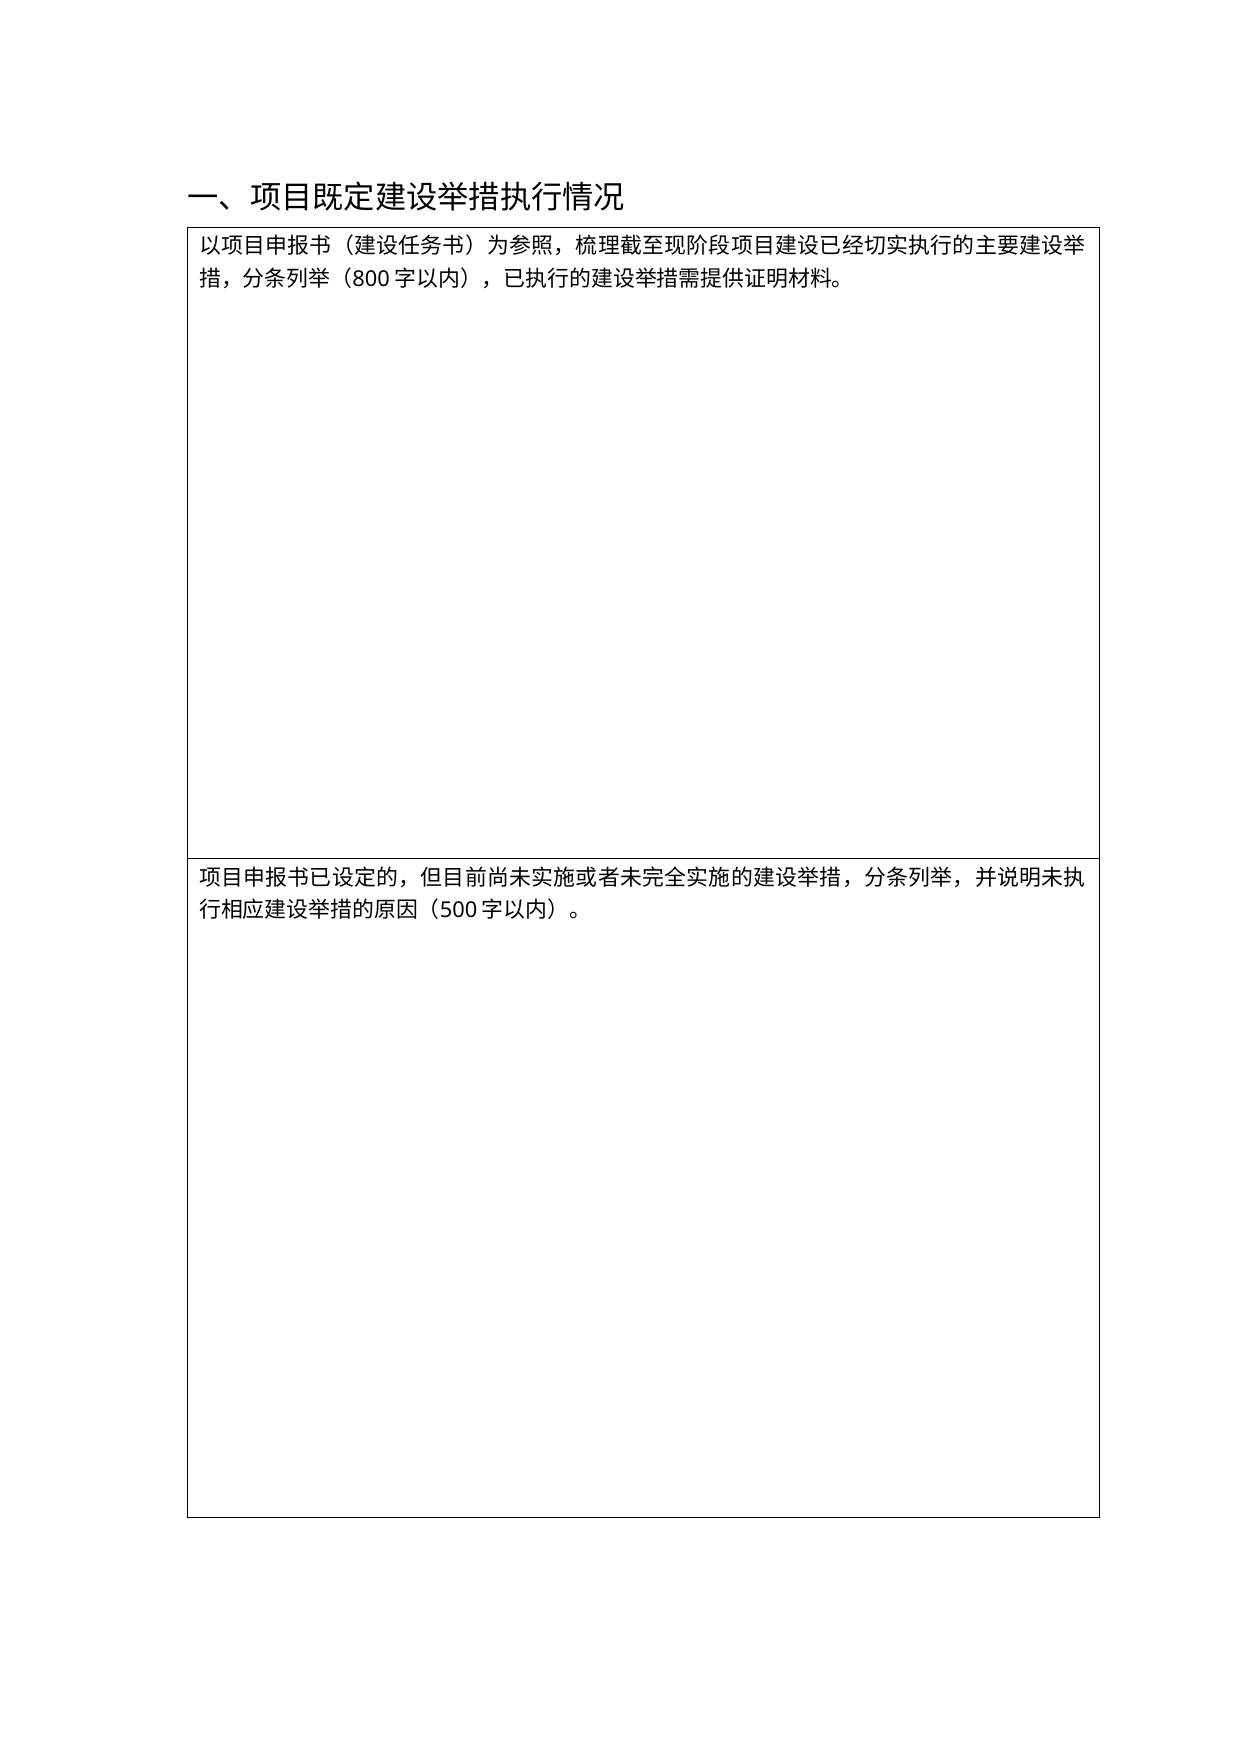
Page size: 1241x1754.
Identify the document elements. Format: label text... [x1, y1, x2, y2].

table_header 以项目申报书（建设任务书）为参照，梳理截至现阶段项目建设已经切实执行的主要建设举措，分条列举（800字以内），已执行的建设举措需提供证明材料。 [188, 228, 1099, 858]
table_cell 项目申报书已设定的，但目前尚未实施或者未完全实施的建设举措，分条列举，并说明未执行相应建设举措的原因（500字以内）。 [188, 859, 1099, 1517]
text 一、项目既定建设举措执行情况 [187, 162, 1053, 227]
